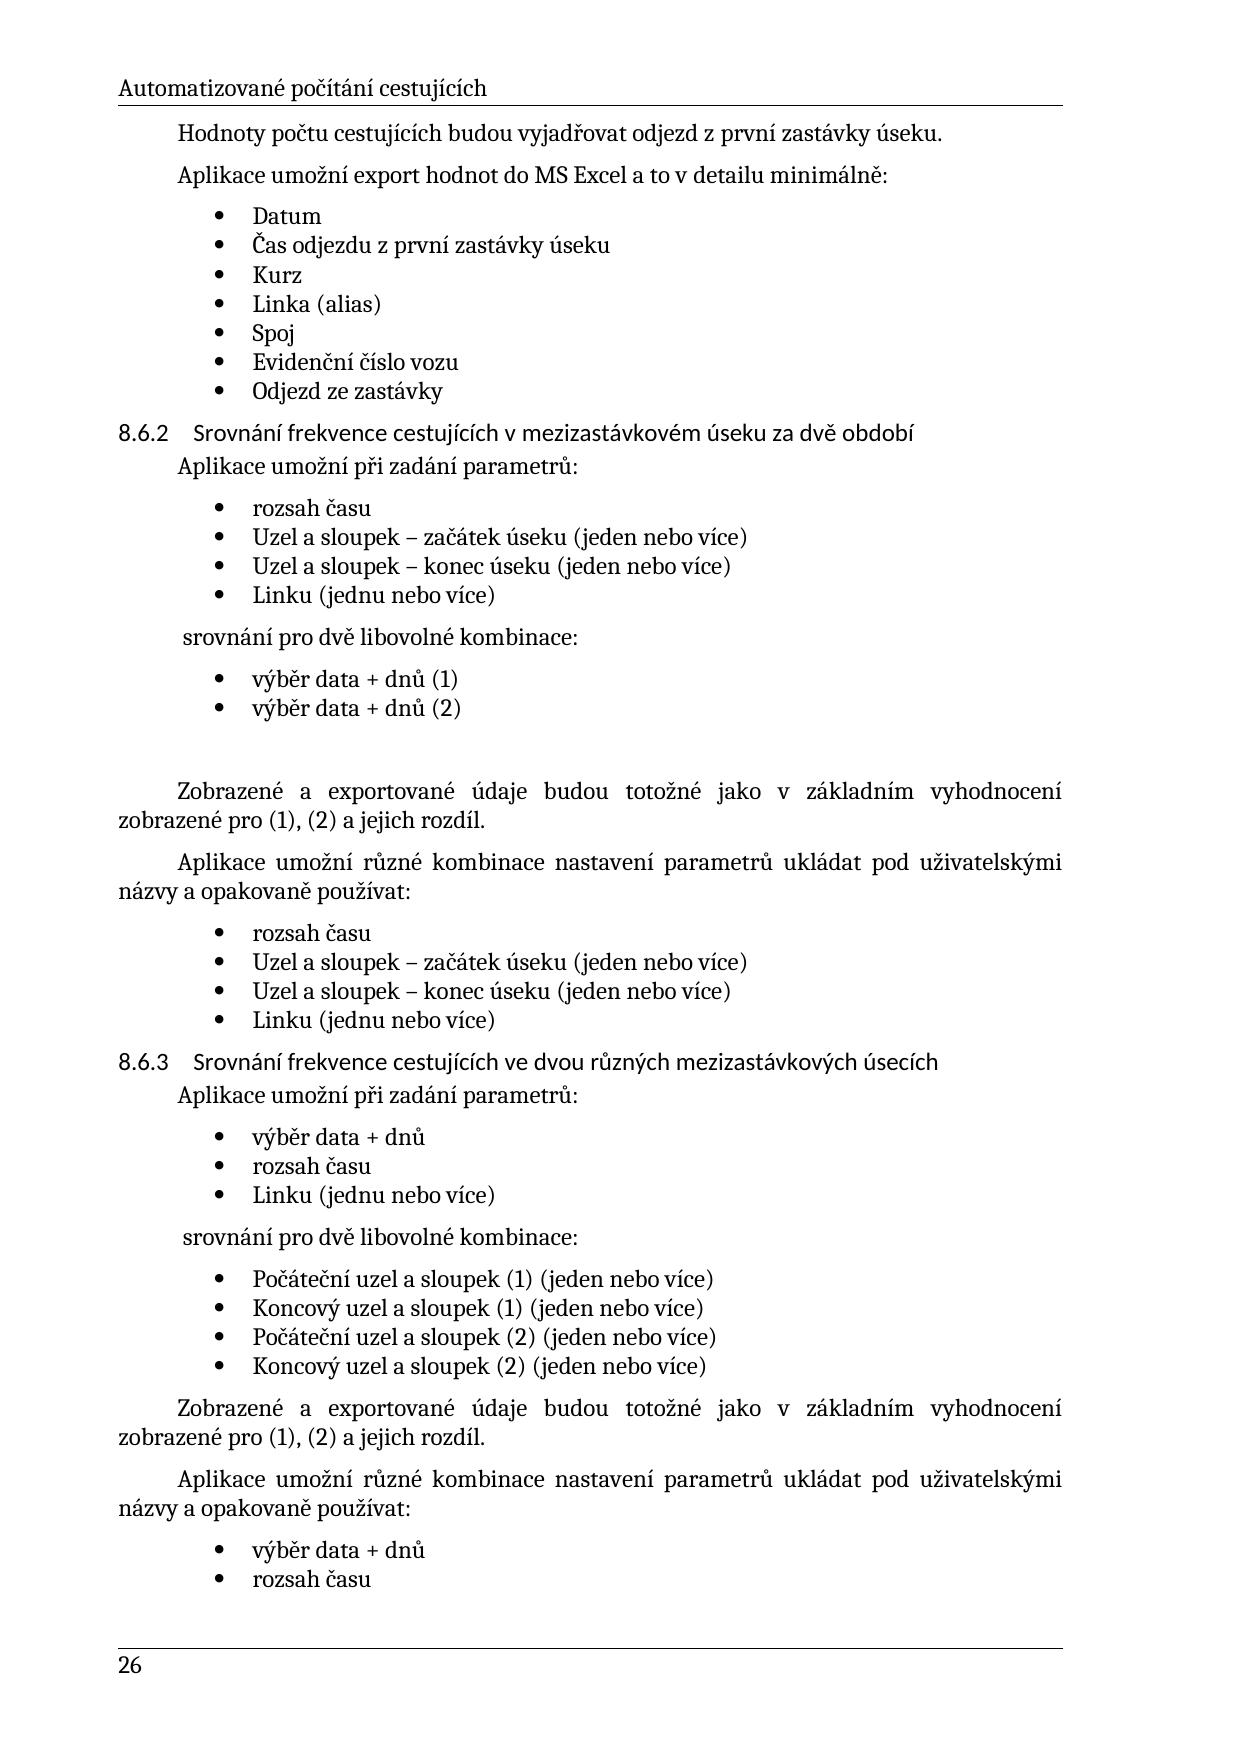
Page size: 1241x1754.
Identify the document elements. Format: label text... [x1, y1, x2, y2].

text Aplikace umožní různé kombinace nastavení parametrů ukládat pod uživatelskými názvy a opakovaně používat: [118, 847, 1063, 906]
list Odjezd ze zastávky [215, 376, 1063, 406]
list Uzel a sloupek – začátek úseku (jeden nebo více) [215, 947, 1063, 976]
text Zobrazené a exportované údaje budou totožné jako v základním vyhodnocení zobrazené pro (1), (2) a jejich rozdíl. [118, 1393, 1063, 1451]
list Uzel a sloupek – konec úseku (jeden nebo více) [215, 976, 1063, 1006]
list Linku (jednu nebo více) [215, 1006, 1063, 1035]
list Počáteční uzel a sloupek (1) (jeden nebo více) [215, 1264, 1063, 1293]
list výběr data + dnů (2) [215, 693, 1063, 722]
list Uzel a sloupek – začátek úseku (jeden nebo více) [215, 522, 1063, 551]
list rozsah času [215, 918, 1063, 947]
list Datum [215, 201, 1063, 231]
list Linka (alias) [215, 289, 1063, 318]
subtitle Srovnání frekvence cestujících v mezizastávkovém úseku za dvě období [118, 418, 1063, 447]
text Hodnoty počtu cestujících budou vyjadřovat odjezd z první zastávky úseku. [118, 118, 1063, 147]
list Linku (jednu nebo více) [215, 1181, 1063, 1210]
list rozsah času [215, 1564, 1063, 1593]
list výběr data + dnů [215, 1122, 1063, 1151]
text srovnání pro dvě libovolné kombinace: [118, 1222, 1063, 1251]
text Aplikace umožní při zadání parametrů: [118, 1081, 1063, 1110]
text Aplikace umožní různé kombinace nastavení parametrů ukládat pod uživatelskými názvy a opakovaně používat: [118, 1464, 1063, 1522]
list Linku (jednu nebo více) [215, 581, 1063, 610]
list Spoj [215, 318, 1063, 347]
subtitle Srovnání frekvence cestujících ve dvou různých mezizastávkových úsecích [118, 1047, 1063, 1076]
list výběr data + dnů [215, 1535, 1063, 1564]
list rozsah času [215, 493, 1063, 522]
list rozsah času [215, 1151, 1063, 1181]
list Kurz [215, 260, 1063, 289]
text Zobrazené a exportované údaje budou totožné jako v základním vyhodnocení zobrazené pro (1), (2) a jejich rozdíl. [118, 776, 1063, 835]
list Koncový uzel a sloupek (2) (jeden nebo více) [215, 1351, 1063, 1381]
list Počáteční uzel a sloupek (2) (jeden nebo více) [215, 1322, 1063, 1351]
list výběr data + dnů (1) [215, 664, 1063, 693]
text Aplikace umožní export hodnot do MS Excel a to v detailu minimálně: [118, 160, 1063, 189]
list Koncový uzel a sloupek (1) (jeden nebo více) [215, 1293, 1063, 1322]
text srovnání pro dvě libovolné kombinace: [118, 622, 1063, 651]
list Čas odjezdu z první zastávky úseku [215, 231, 1063, 260]
text Aplikace umožní při zadání parametrů: [118, 451, 1063, 481]
list Uzel a sloupek – konec úseku (jeden nebo více) [215, 551, 1063, 581]
list Evidenční číslo vozu [215, 347, 1063, 376]
